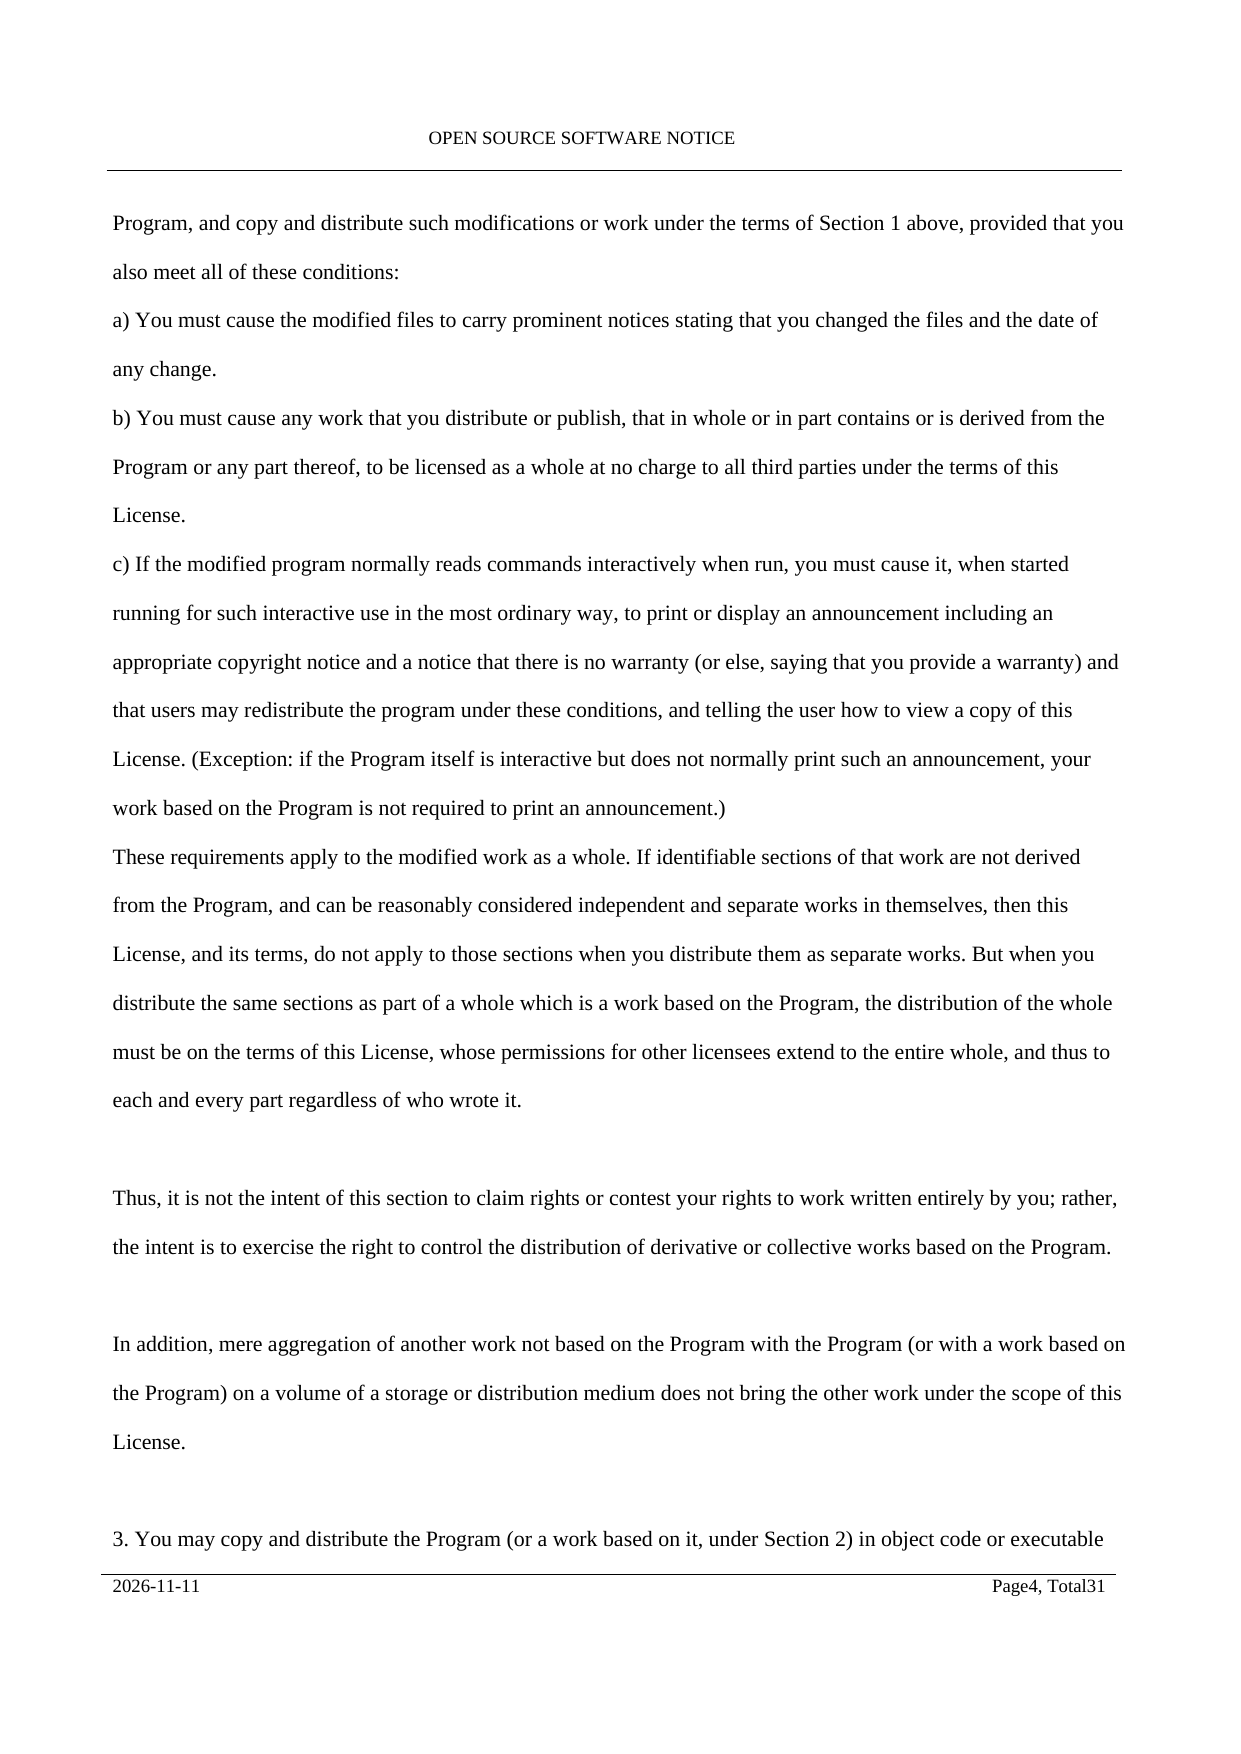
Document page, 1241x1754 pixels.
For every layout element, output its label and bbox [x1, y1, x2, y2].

text [112, 206, 1128, 1555]
